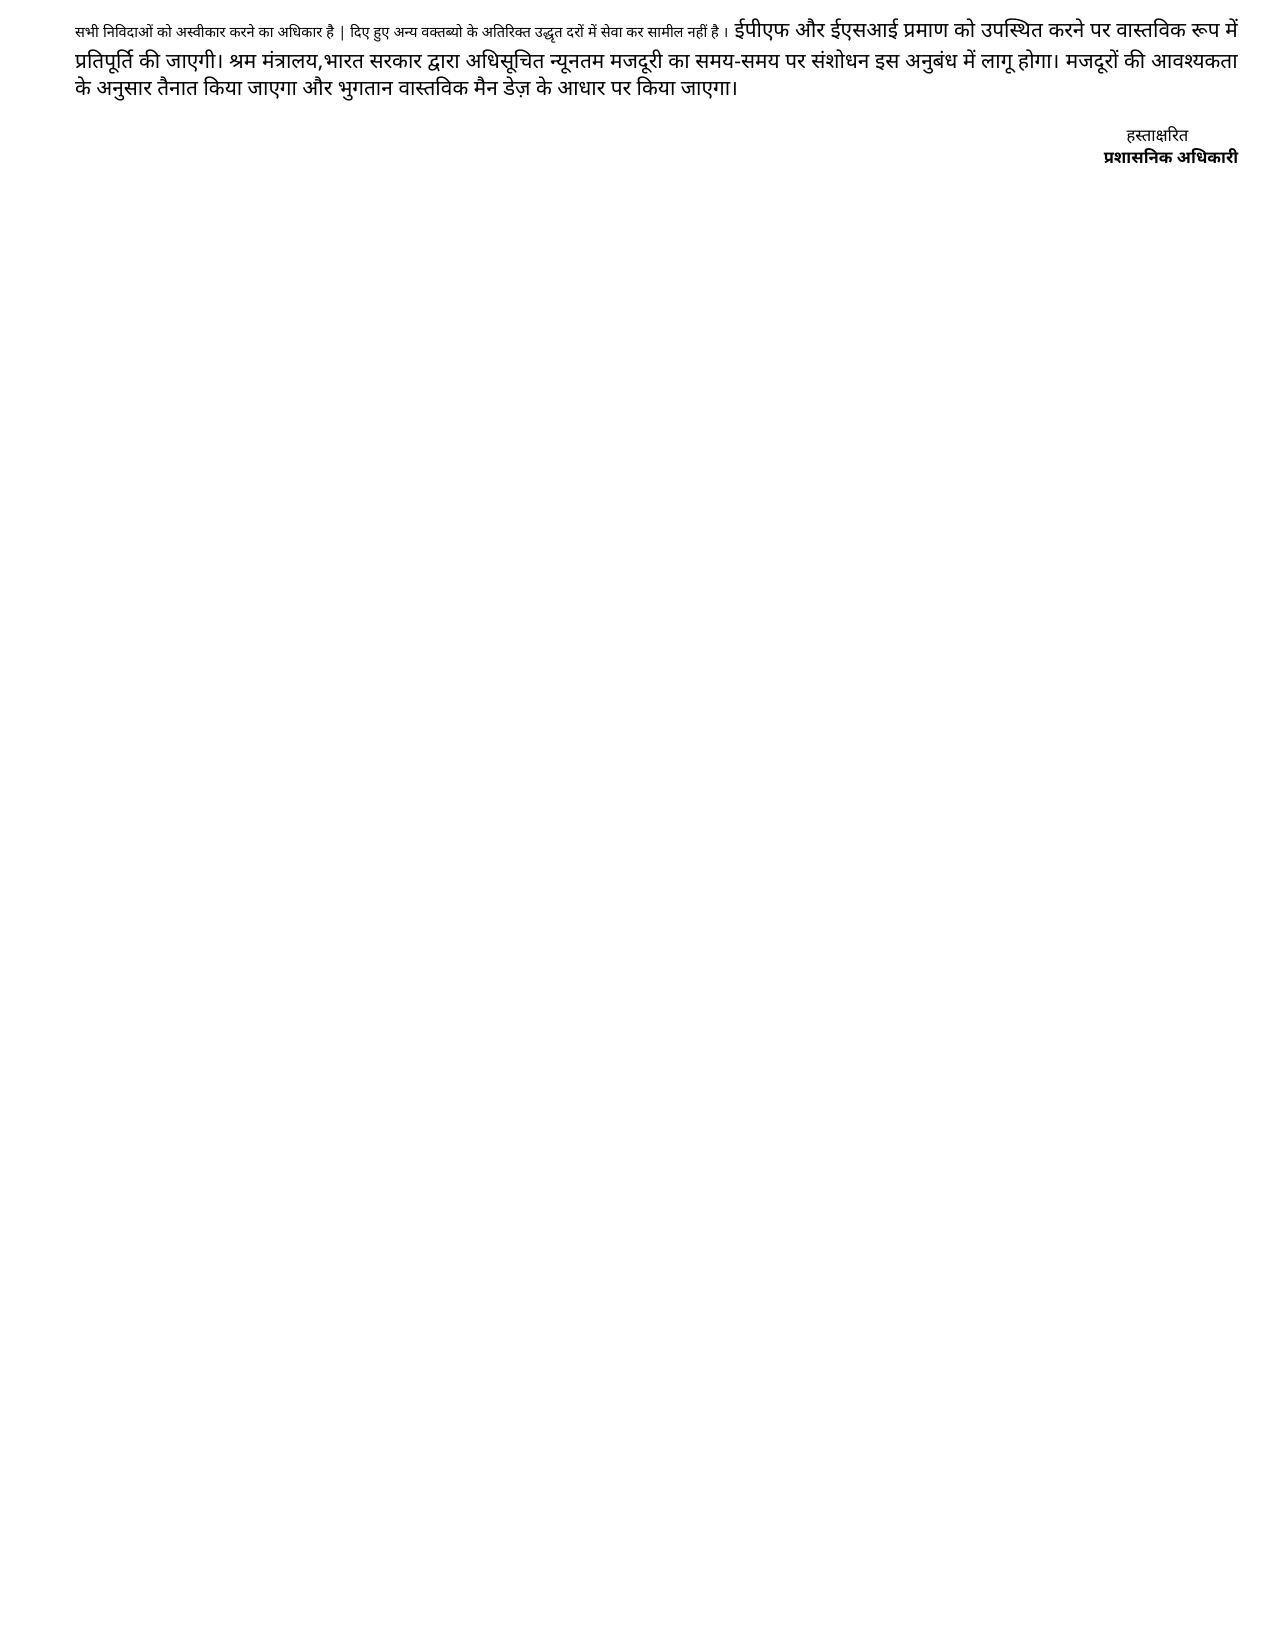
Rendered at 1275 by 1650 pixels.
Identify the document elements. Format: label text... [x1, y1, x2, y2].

text प्रशासनिक अधिकारी [75, 148, 1238, 170]
text हस्ताक्षरित [56, 127, 1238, 148]
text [75, 19, 1238, 104]
